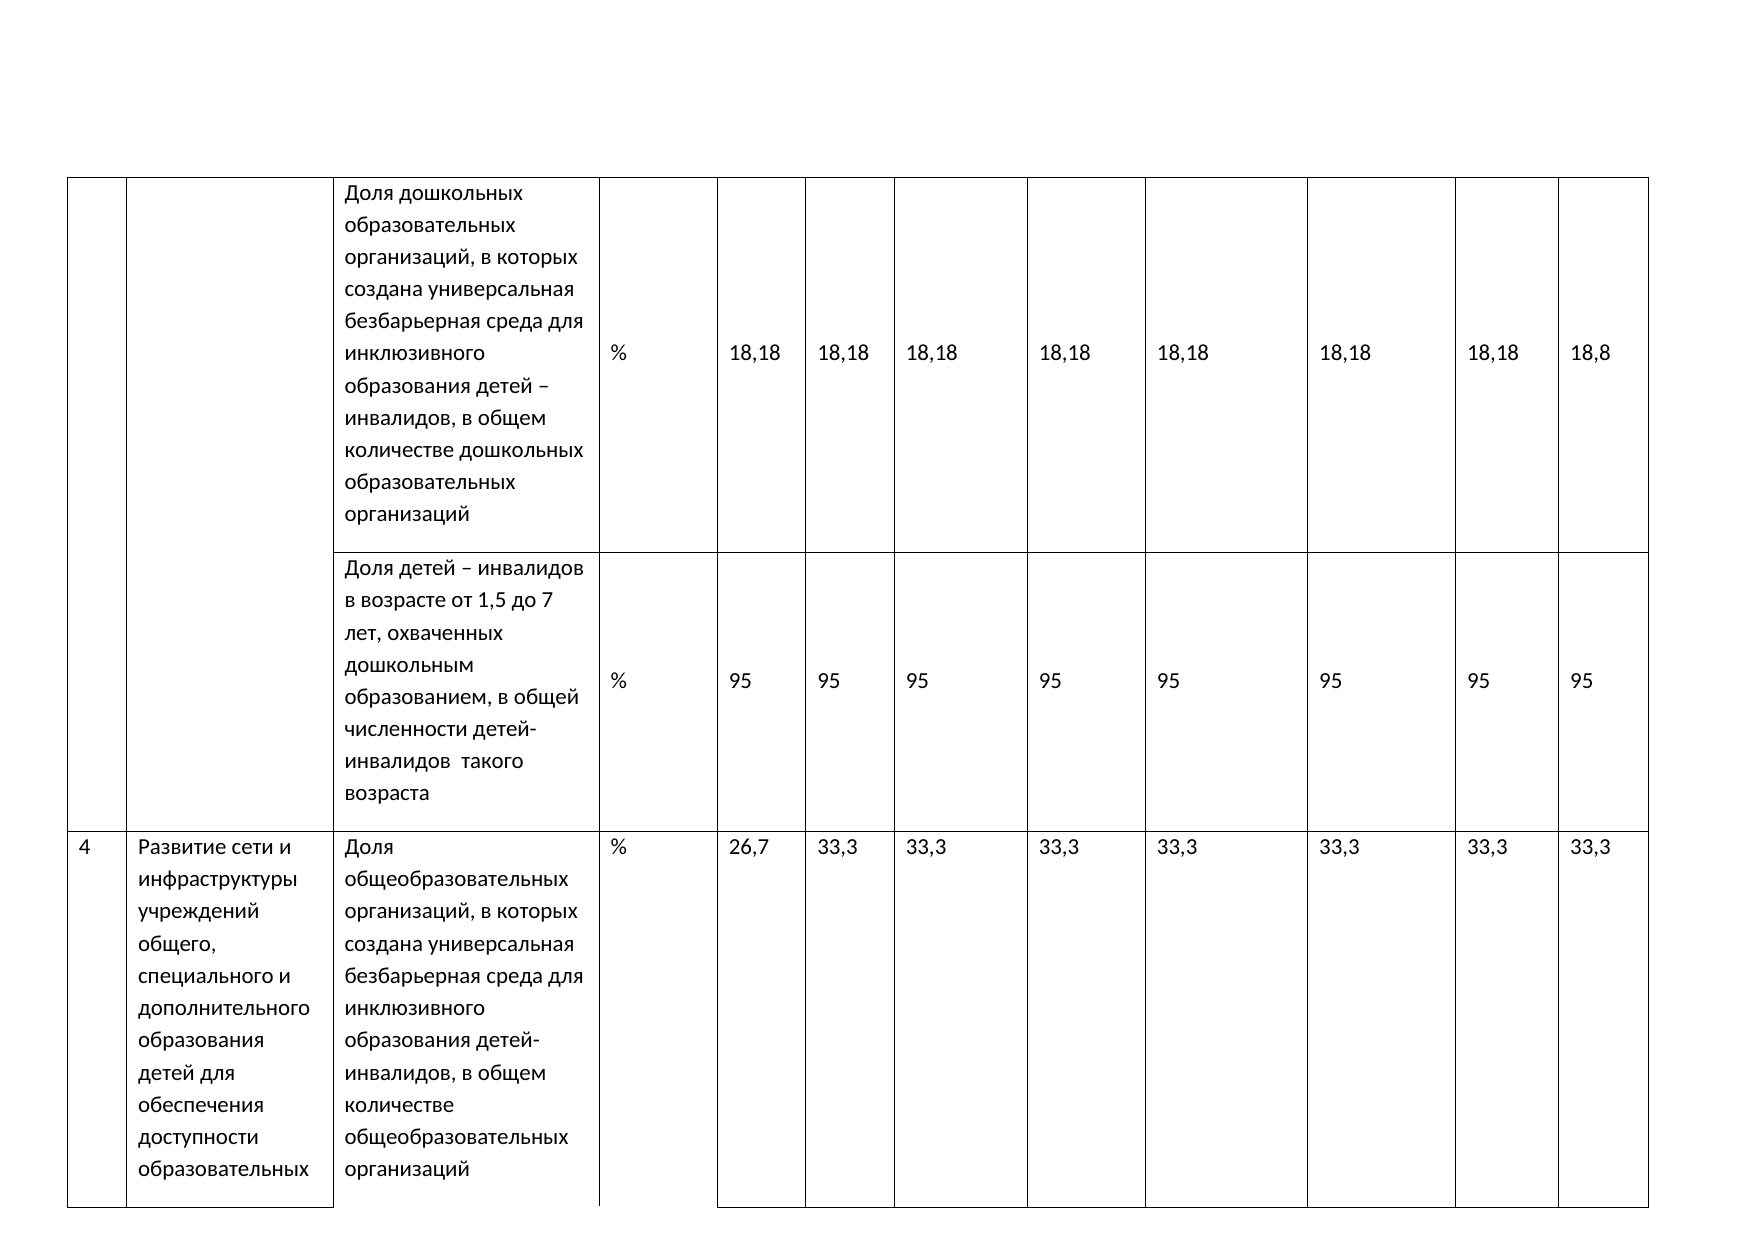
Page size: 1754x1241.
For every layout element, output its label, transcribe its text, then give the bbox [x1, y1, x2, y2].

table_cell Доля общеобразовательных организаций, в которых создана универсальная безбарьерная среда для инклюзивного образования детей-инвалидов, в общем количестве общеобразовательных организаций [334, 832, 599, 1207]
table_cell 18,18 [806, 178, 894, 552]
table_cell 33,3 [895, 832, 1027, 1207]
table_cell % [600, 553, 717, 831]
table_cell % [599, 832, 717, 1207]
table_cell 95 [718, 553, 805, 831]
table_cell Доля дошкольных образовательных организаций, в которых создана универсальная безбарьерная среда для инклюзивного образования детей – инвалидов, в общем количестве дошкольных образовательных организаций [334, 178, 599, 552]
table_cell 18,18 [1146, 178, 1307, 552]
table_cell 95 [1456, 553, 1558, 831]
table_cell 18,18 [1456, 178, 1558, 552]
table_cell 33,3 [806, 832, 894, 1207]
table_cell 95 [806, 553, 894, 831]
table_cell 18,18 [718, 178, 805, 552]
table_cell 26,7 [718, 832, 805, 1207]
table_cell 33,3 [1308, 832, 1455, 1207]
table_cell 33,3 [1028, 832, 1145, 1207]
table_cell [127, 832, 333, 1207]
table_cell 18,18 [1308, 178, 1455, 552]
table_cell 33,3 [1456, 832, 1558, 1207]
table_cell 95 [1308, 553, 1455, 831]
table_cell 18,18 [1028, 178, 1145, 552]
table_cell 95 [1028, 553, 1145, 831]
table_cell 95 [895, 553, 1027, 831]
table_cell 33,3 [1559, 832, 1648, 1207]
table_cell 95 [1559, 553, 1648, 831]
table_cell 4 [68, 832, 126, 1207]
table_cell 95 [1146, 553, 1307, 831]
table_cell 18,8 [1559, 178, 1648, 552]
table_cell 18,18 [895, 178, 1027, 552]
table_cell 33,3 [1146, 832, 1307, 1207]
table_cell Доля детей – инвалидов в возрасте от 1,5 до 7 лет, охваченных дошкольным образованием, в общей численности детей-инвалидов такого возраста [334, 553, 599, 831]
table_cell % [600, 178, 717, 552]
